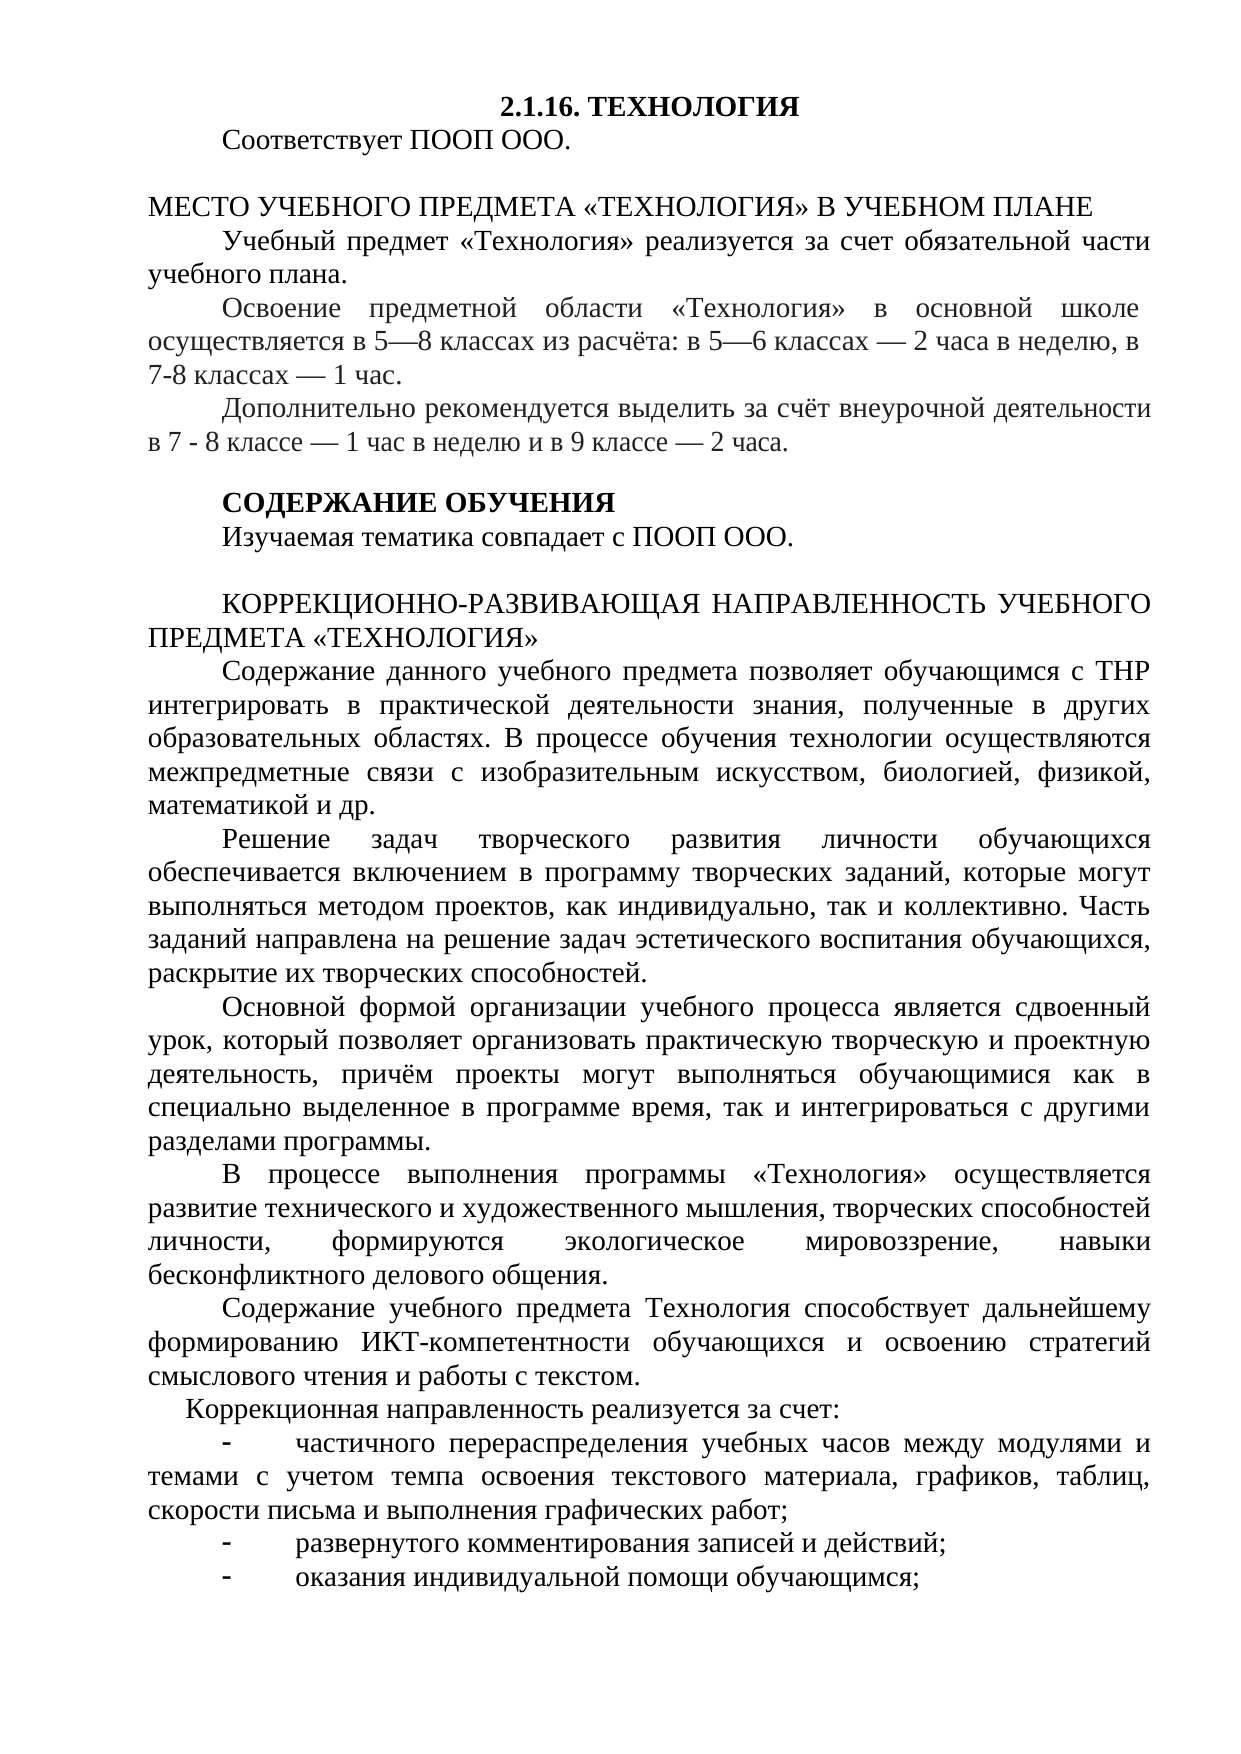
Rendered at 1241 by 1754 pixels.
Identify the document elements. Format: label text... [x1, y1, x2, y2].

text В процессе выполнения программы «Технология» осуществляется развитие технического и художественного мышления, творческих способностей личности, формируются экологическое мировоззрение, навыки бесконфликтного делового общения. [148, 1156, 1152, 1291]
text Содержание учебного предмета Технология способствует дальнейшему формированию ИКТ-компетентности обучающихся и освоению стратегий смыслового чтения и работы с текстом. [148, 1291, 1152, 1391]
list развернутого комментирования записей и действий; [148, 1526, 1152, 1559]
text Содержание данного учебного предмета позволяет обучающимся с ТНР интегрировать в практической деятельности знания, полученные в других образовательных областях. В процессе обучения технологии осуществляются межпредметные связи с изобразительным искусством, биологией, физикой, математикой и др. [148, 653, 1152, 821]
list оказания индивидуальной помощи обучающимся; [148, 1559, 1152, 1593]
text Освоение предметной области «Технология» в основной школе осуществляется в 5—8 классах из расчёта: в 5—6 классах — 2 часа в неделю, в 7-8 классах — 1 час. [148, 290, 1140, 391]
text Основной формой организации учебного процесса является сдвоенный урок, который позволяет организовать практическую творческую и проектную деятельность, причём проекты могут выполняться обучающимися как в специально выделенное в программе время, так и интегрироваться с другими разделами программы. [148, 989, 1152, 1156]
text Изучаемая тематика совпадает с ПООП ООО. [148, 519, 1152, 553]
text МЕСТО УЧЕБНОГО ПРЕДМЕТА «ТЕХНОЛОГИЯ» В УЧЕБНОМ ПЛАНЕ [148, 189, 1152, 223]
list частичного перераспределения учебных часов между модулями и темами с учетом темпа освоения текстового материала, графиков, таблиц, скорости письма и выполнения графических работ; [148, 1425, 1152, 1526]
text Решение задач творческого развития личности обучающихся обеспечивается включением в программу творческих заданий, которые могут выполняться методом проектов, как индивидуально, так и коллективно. Часть заданий направлена на решение задач эстетического воспитания обучающихся, раскрытие их творческих способностей. [148, 821, 1152, 989]
text Коррекционная направленность реализуется за счет: [185, 1391, 1152, 1425]
text Учебный предмет «Технология» реализуется за счет обязательной части учебного плана. [148, 223, 1152, 290]
text Дополнительно рекомендуется выделить за счёт внеурочной деятельности в 7 - 8 классе — 1 час в неделю и в 9 классе — 2 часа. [148, 391, 1152, 458]
text 2.1.16. ТЕХНОЛОГИЯ [148, 89, 1152, 122]
text СОДЕРЖАНИЕ ОБУЧЕНИЯ [148, 486, 1152, 519]
text Соответствует ПООП ООО. [148, 122, 1152, 156]
text КОРРЕКЦИОННО-РАЗВИВАЮЩАЯ НАПРАВЛЕННОСТЬ УЧЕБНОГО ПРЕДМЕТА «ТЕХНОЛОГИЯ» [148, 586, 1152, 653]
